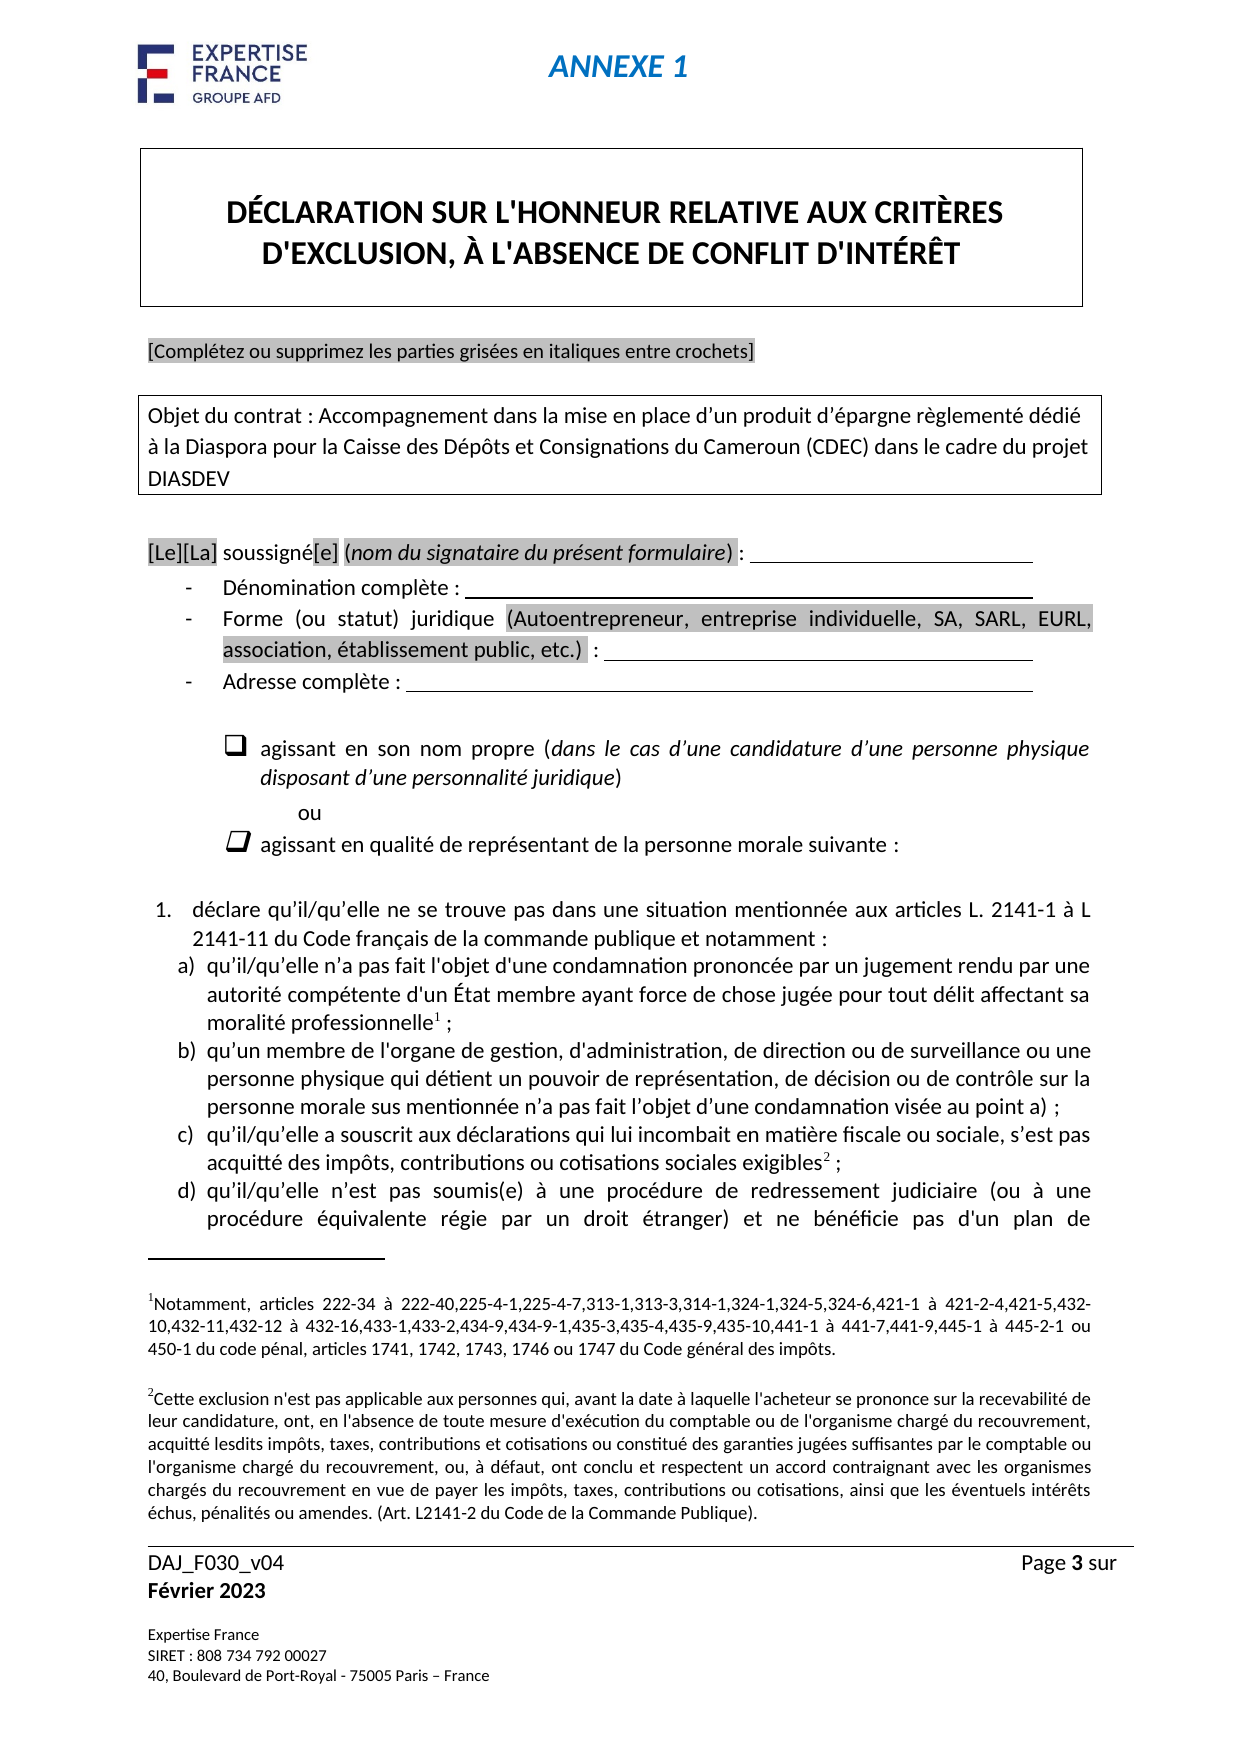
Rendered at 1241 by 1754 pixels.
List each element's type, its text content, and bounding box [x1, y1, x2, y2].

list qu’il/qu’elle a souscrit aux déclarations qui lui incombait en matière fiscale ou sociale, s’est pas acquitté des impôts, contributions ou cotisations sociales exigibles ; [177, 1120, 1093, 1176]
text Objet du contrat : Accompagnement dans la mise en place d’un produit d’épargne règlementé dédié à la Diaspora pour la Caisse des Dépôts et Consignations du Cameroun (CDEC) dans le cadre du projet DIASDEV [139, 396, 1101, 494]
list Forme (ou statut) juridique (Autoentrepreneur, entreprise individuelle, SA, SARL, EURL, association, établissement public, etc.) : [185, 601, 1093, 663]
list Dénomination complète : [185, 570, 1093, 601]
text [Complétez ou supprimez les parties grisées en italiques entre crochets] [148, 332, 1093, 363]
list déclare qu’il/qu’elle ne se trouve pas dans une situation mentionnée aux articles L. 2141-1 à L 2141-11 du Code français de la commande publique et notamment : [154, 896, 1093, 952]
text [Le][La] soussigné[e] (nom du signataire du présent formulaire) : [148, 534, 1093, 566]
list agissant en son nom propre (dans le cas d’une candidature d’une personne physique disposant d’une personnalité juridique) [223, 734, 1093, 791]
picture [120, 19, 327, 126]
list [177, 1176, 1093, 1232]
text ou [223, 795, 1093, 826]
text DÉCLARATION SUR L'HONNEUR RELATIVE AUX CRITÈRES D'EXCLUSION, À L'ABSENCE DE CONFLIT D'INTÉRÊT [141, 149, 1082, 306]
list qu’il/qu’elle n’a pas fait l'objet d'une condamnation prononcée par un jugement rendu par une autorité compétente d'un État membre ayant force de chose jugée pour tout délit affectant sa moralité professionnelle ; [177, 952, 1093, 1036]
list qu’un membre de l'organe de gestion, d'administration, de direction ou de surveillance ou une personne physique qui détient un pouvoir de représentation, de décision ou de contrôle sur la personne morale sus mentionnée n’a pas fait l’objet d’une condamnation visée au point a) ; [177, 1036, 1093, 1120]
list agissant en qualité de représentant de la personne morale suivante : [223, 831, 1093, 859]
list Adresse complète : [185, 663, 1093, 695]
